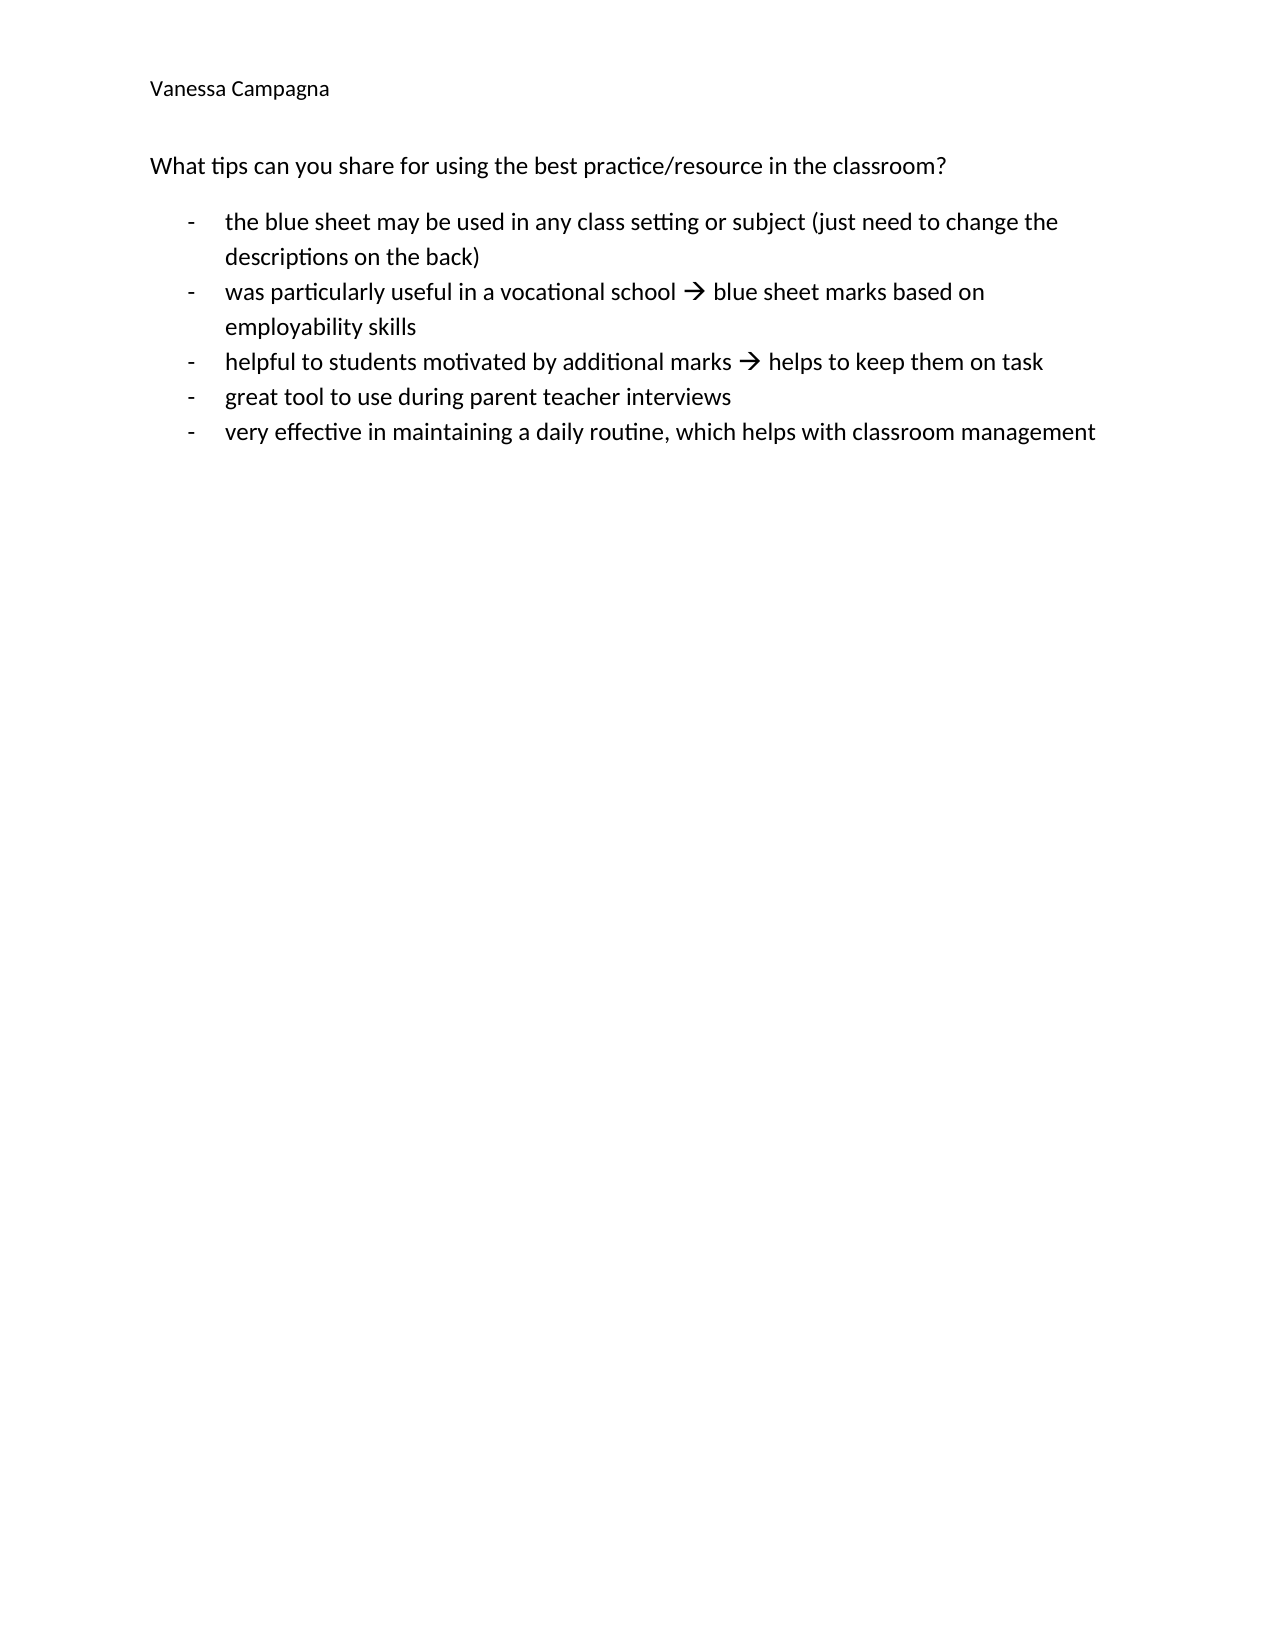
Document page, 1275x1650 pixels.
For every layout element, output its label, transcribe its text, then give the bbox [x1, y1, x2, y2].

text What tips can you share for using the best practice/resource in the classroom? [150, 150, 1125, 181]
list the blue sheet may be used in any class setting or subject (just need to change the descriptions on the back) [187, 206, 1125, 271]
list was particularly useful in a vocational school blue sheet marks based on employability skills [187, 276, 1125, 341]
list helpful to students motivated by additional marks helps to keep them on task [187, 346, 1125, 376]
list very effective in maintaining a daily routine, which helps with classroom management [187, 416, 1125, 446]
list great tool to use during parent teacher interviews [187, 381, 1125, 411]
